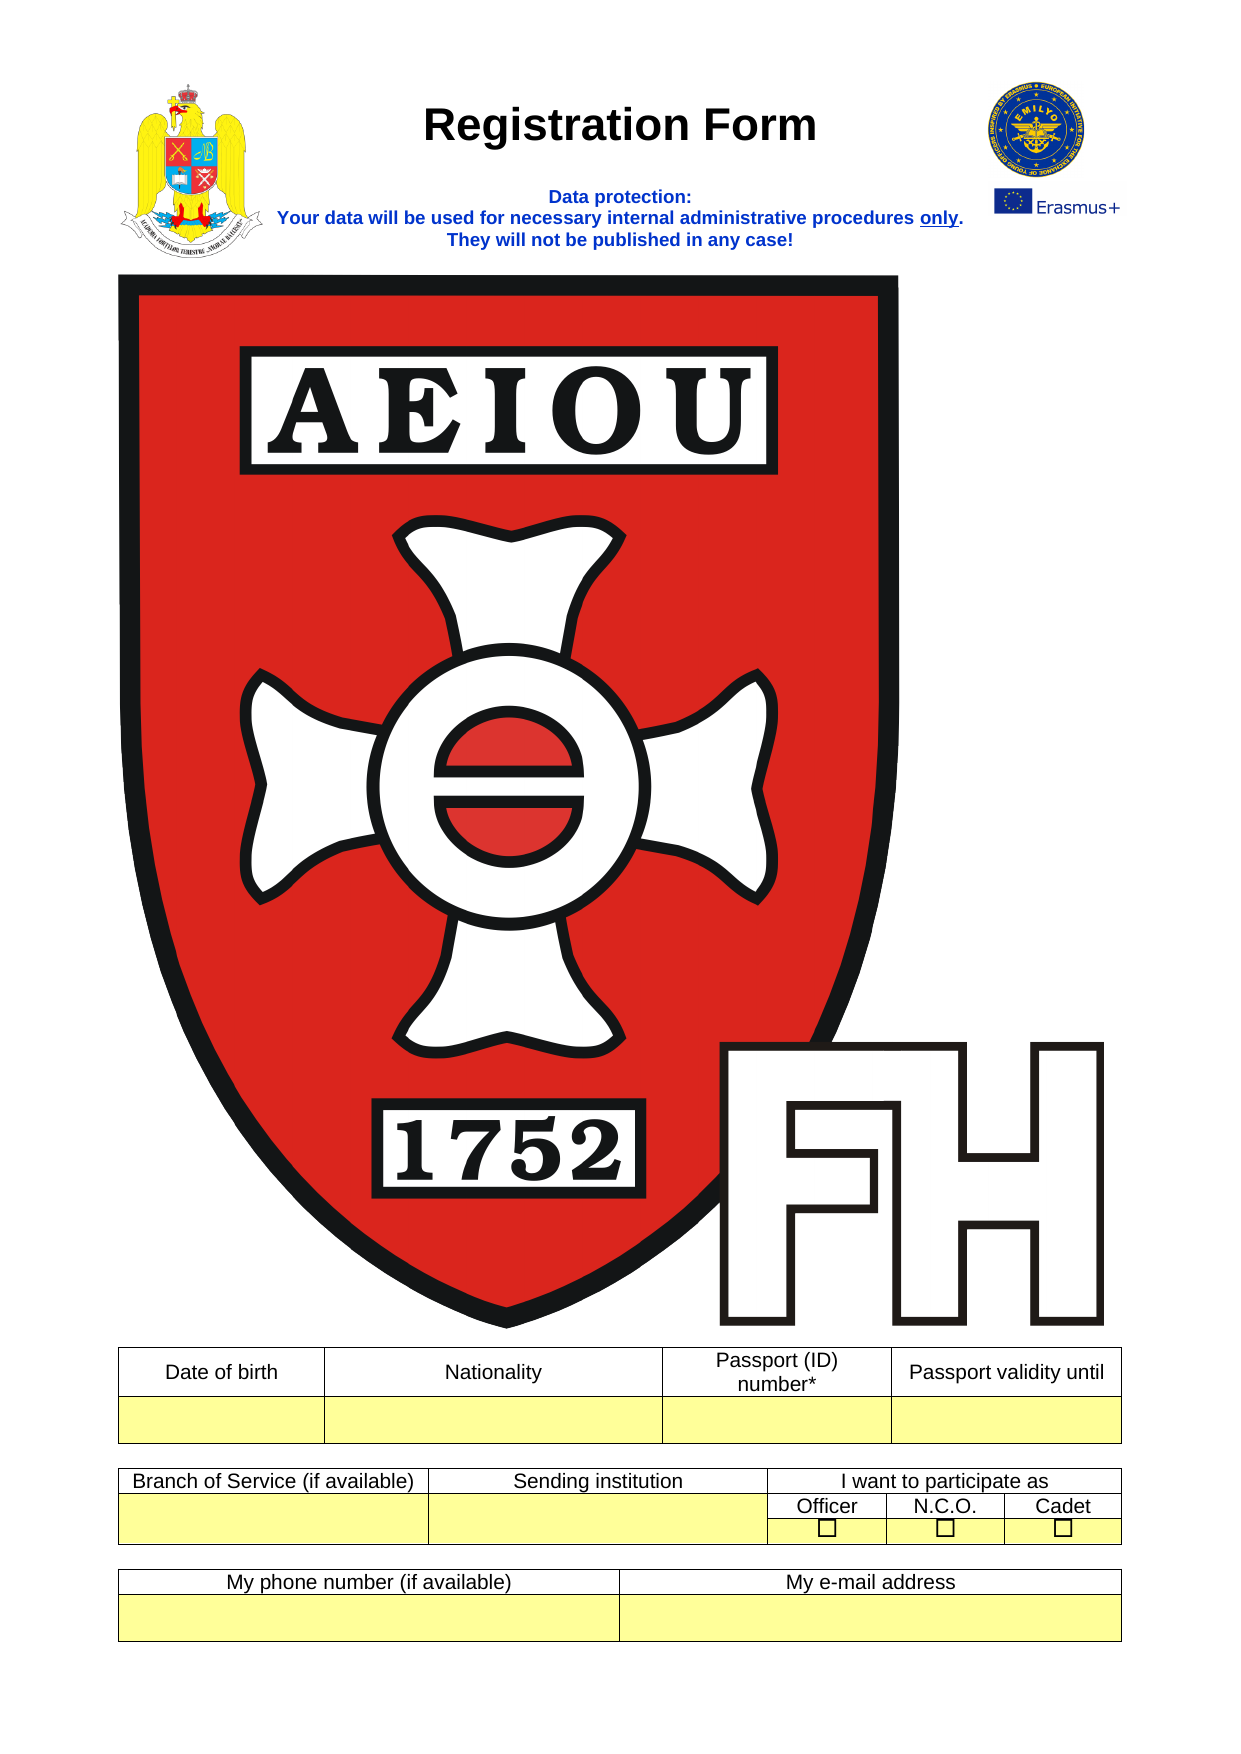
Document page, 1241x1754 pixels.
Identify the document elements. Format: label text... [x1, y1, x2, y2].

picture [118, 274, 1104, 1329]
table_cell [119, 1595, 619, 1641]
table_cell [663, 1397, 891, 1443]
table_cell [892, 1397, 1121, 1443]
table_cell [887, 1519, 1004, 1543]
table_cell [119, 1397, 324, 1443]
table_cell Cadet [1005, 1494, 1121, 1518]
table_cell Officer [768, 1494, 886, 1518]
table_header I want to participate as [768, 1469, 1121, 1493]
table_header Nationality [325, 1348, 662, 1396]
table_cell [325, 1397, 662, 1443]
picture [987, 181, 1127, 216]
table_header Branch of Service (if available) [119, 1469, 428, 1493]
table_cell N.C.O. [887, 1494, 1004, 1518]
table_header Passport validity until [892, 1348, 1121, 1396]
table_cell [620, 1595, 1121, 1641]
table_header Passport (ID) number* [663, 1348, 891, 1396]
picture [120, 84, 263, 258]
table_cell [429, 1494, 767, 1543]
table_header Sending institution [429, 1469, 767, 1493]
table_cell [768, 1519, 886, 1543]
table_header My e-mail address [620, 1570, 1121, 1593]
picture [987, 81, 1085, 178]
table_header Date of birth [119, 1348, 324, 1396]
table_cell [1005, 1519, 1121, 1543]
table_cell [119, 1494, 428, 1543]
table_header My phone number (if available) [119, 1570, 619, 1593]
